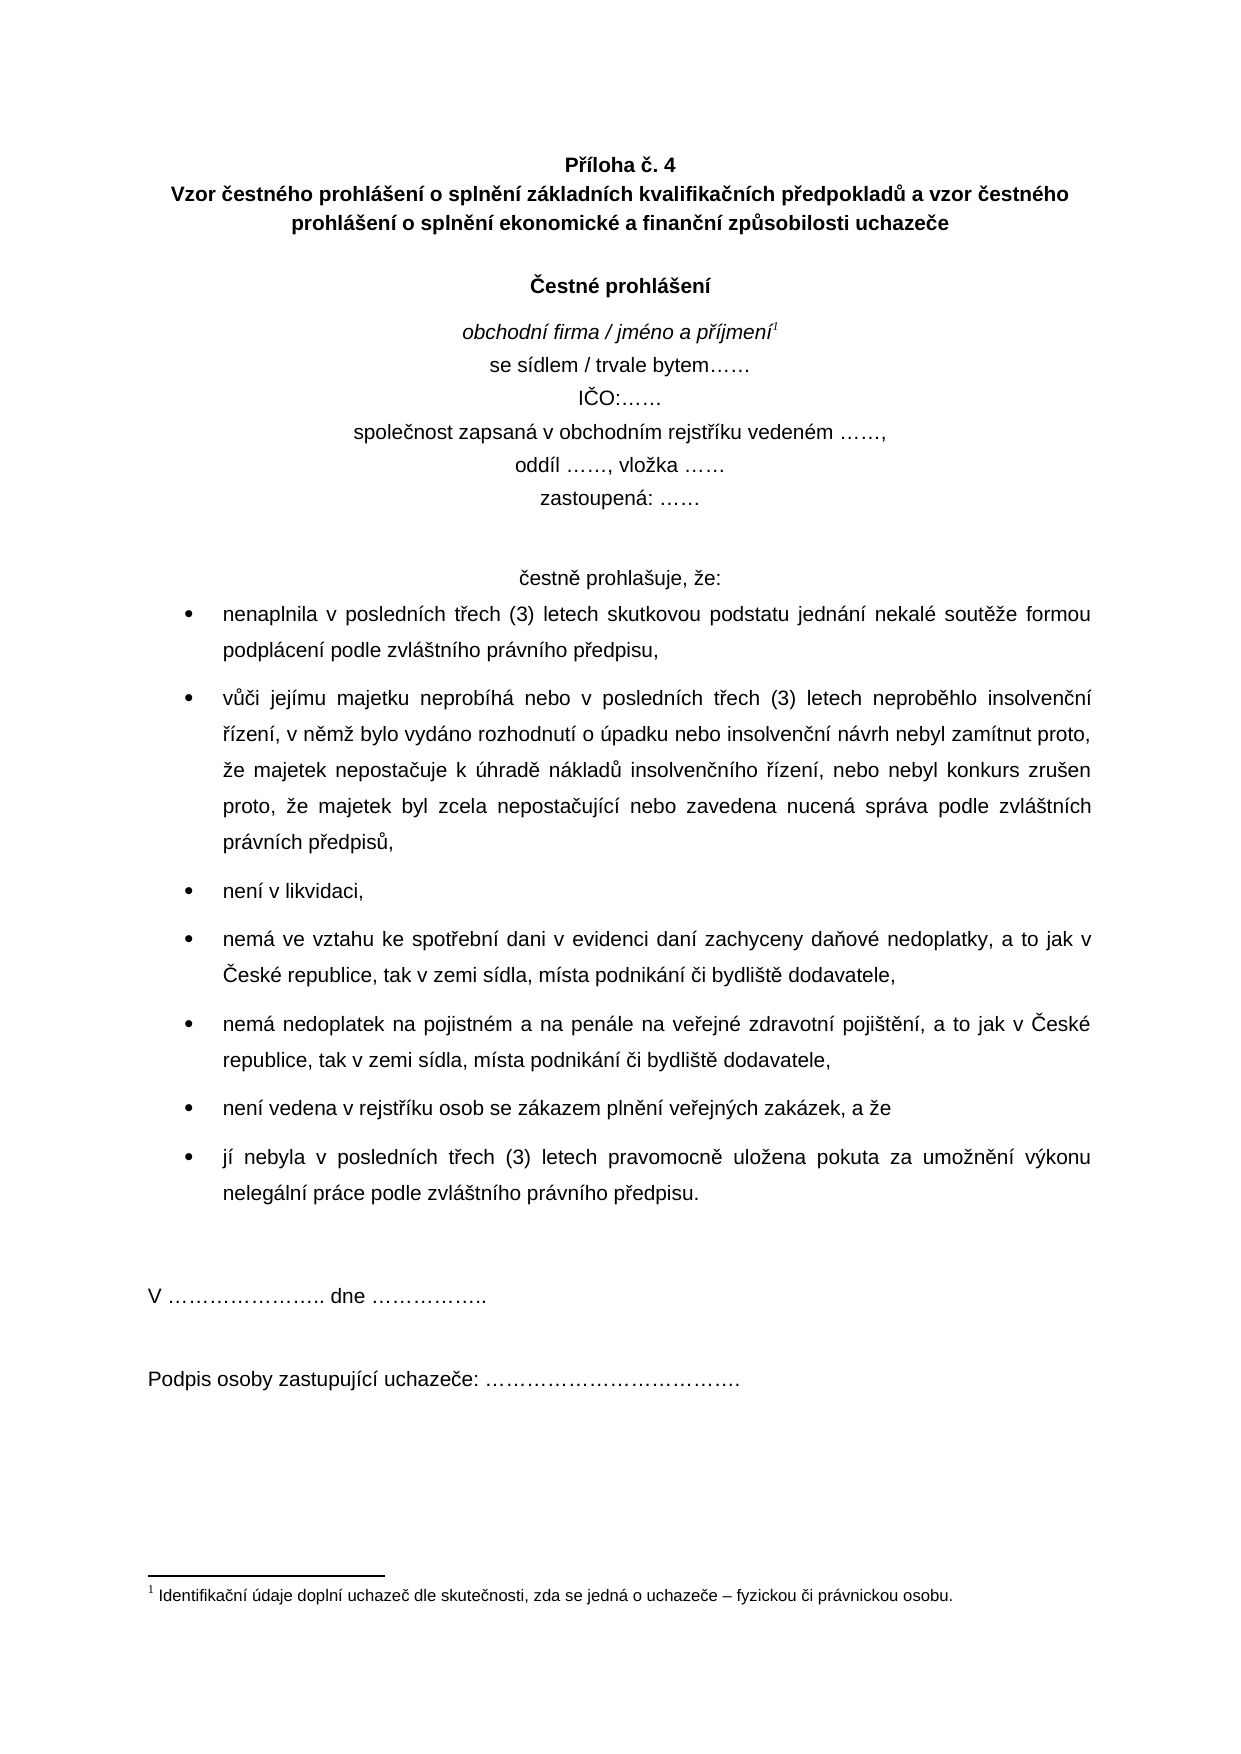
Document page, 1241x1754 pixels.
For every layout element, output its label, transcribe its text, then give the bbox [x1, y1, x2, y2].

list nenaplnila v posledních třech (3) letech skutkovou podstatu jednání nekalé soutěže formou podplácení podle zvláštního právního předpisu, [185, 602, 1093, 662]
text zastoupená: …… [148, 477, 1093, 510]
list není v likvidaci, [185, 878, 1093, 903]
text čestně prohlašuje, že: [148, 556, 1093, 589]
text IČO:…… [148, 377, 1093, 410]
list jí nebyla v posledních třech (3) letech pravomocně uložena pokuta za umožnění výkonu nelegální práce podle zvláštního právního předpisu. [185, 1144, 1093, 1204]
list není vedena v rejstříku osob se zákazem plnění veřejných zakázek, a že [185, 1096, 1093, 1120]
list nemá nedoplatek na pojistném a na penále na veřejné zdravotní pojištění, a to jak v České republice, tak v zemi sídla, místa podnikání či bydliště dodavatele, [185, 1012, 1093, 1072]
text obchodní firma / jméno a příjmení [148, 310, 1093, 343]
text Podpis osoby zastupující uchazeče: ………………………………. [148, 1367, 1093, 1391]
text Vzor čestného prohlášení o splnění základních kvalifikačních předpokladů a vzor čestného prohlášení o splnění ekonomické a finanční způsobilosti uchazeče [148, 177, 1093, 235]
list nemá ve vztahu ke spotřební dani v evidenci daní zachyceny daňové nedoplatky, a to jak v České republice, tak v zemi sídla, místa podnikání či bydliště dodavatele, [185, 927, 1093, 987]
text oddíl ……, vložka …… [148, 443, 1093, 477]
text V ………………….. dne …………….. [148, 1275, 1093, 1308]
text společnost zapsaná v obchodním rejstříku vedeném ……, [148, 410, 1093, 443]
text Čestné prohlášení [148, 264, 1093, 298]
text se sídlem / trvale bytem…… [148, 343, 1093, 377]
text Příloha č. 4 [148, 148, 1093, 177]
list vůči jejímu majetku neprobíhá nebo v posledních třech (3) letech neproběhlo insolvenční řízení, v němž bylo vydáno rozhodnutí o úpadku nebo insolvenční návrh nebyl zamítnut proto, že majetek nepostačuje k úhradě nákladů insolvenčního řízení, nebo nebyl konkurs zrušen proto, že majetek byl zcela nepostačující nebo zavedena nucená správa podle zvláštních právních předpisů, [185, 686, 1093, 854]
